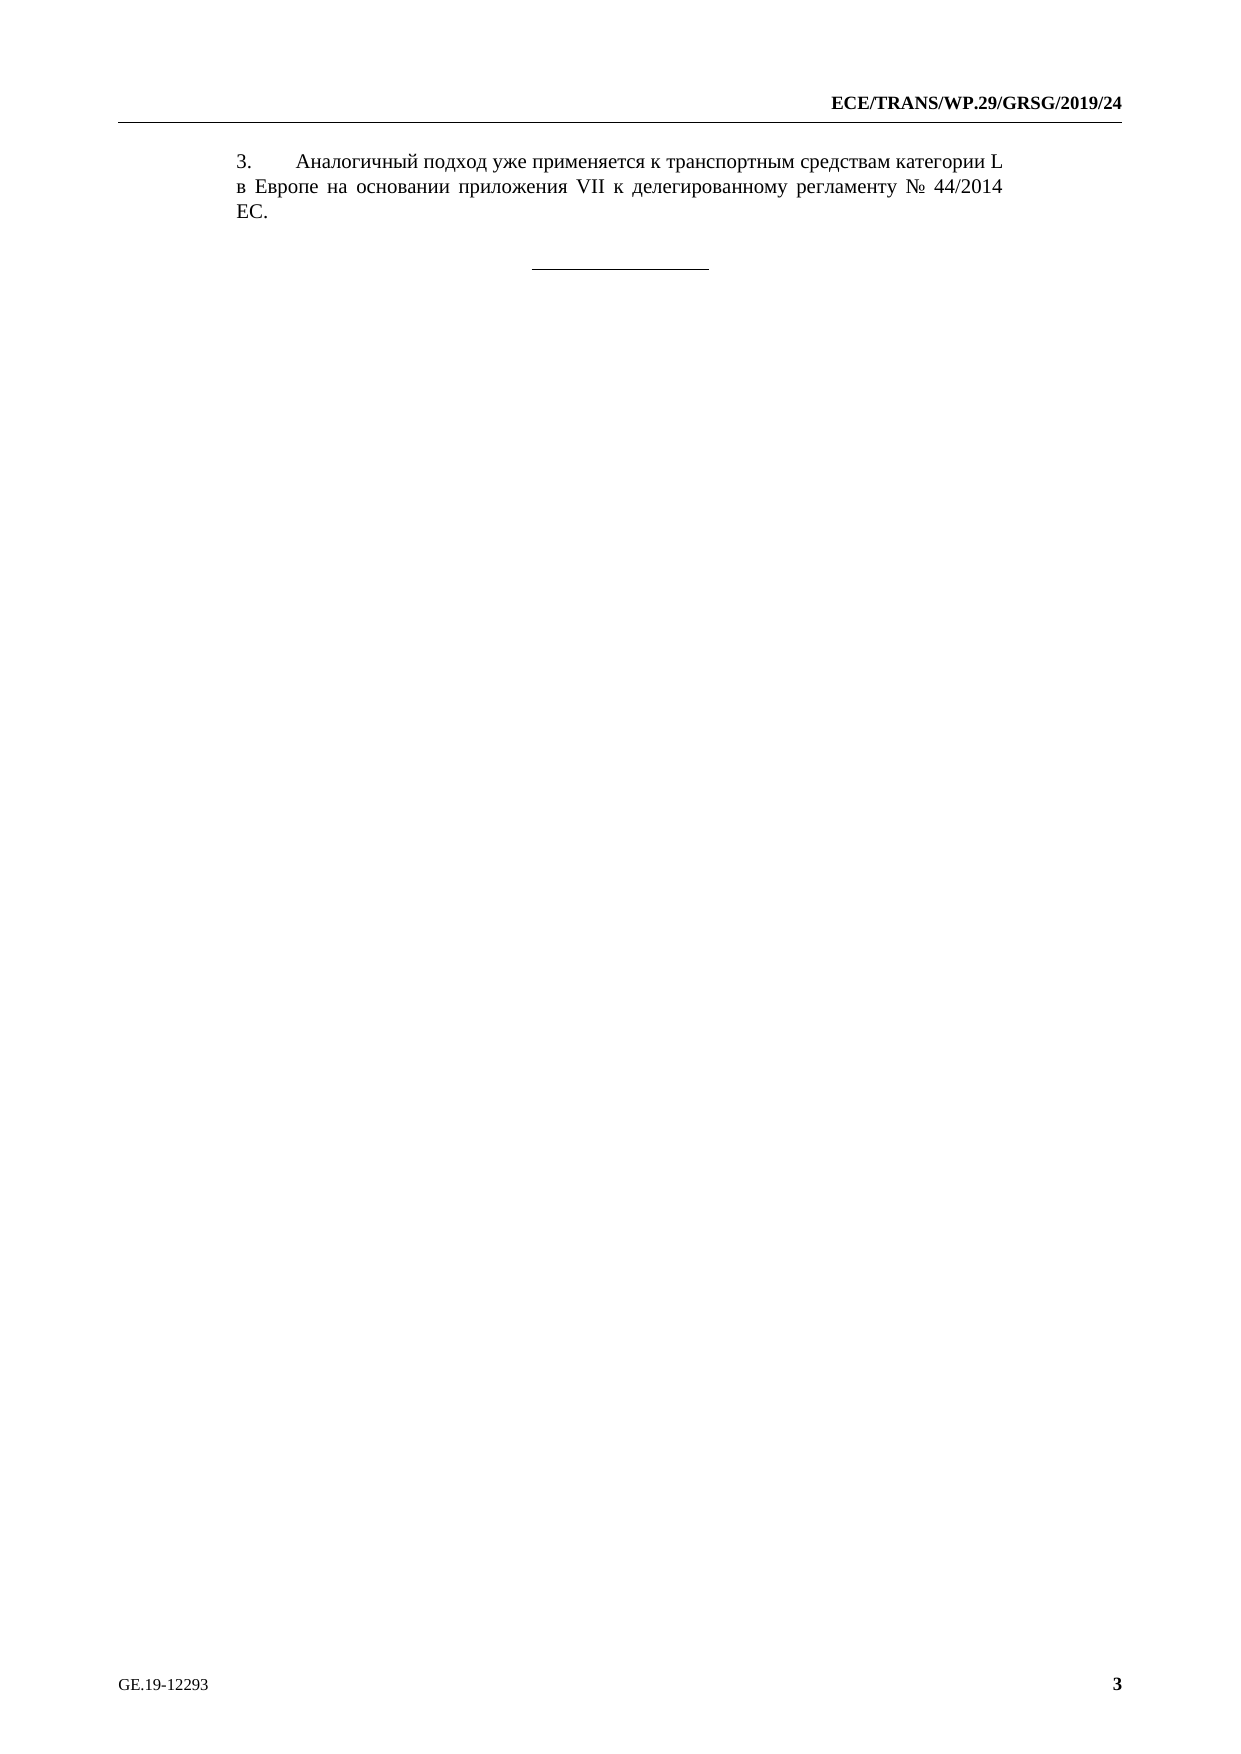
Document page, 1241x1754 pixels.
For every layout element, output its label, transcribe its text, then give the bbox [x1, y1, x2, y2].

text 3. Аналогичный подход уже применяется к транспортным средствам категории L в Европе на основании приложения VII к делегированному регламенту № 44/2014 ЕС. [236, 148, 1004, 223]
